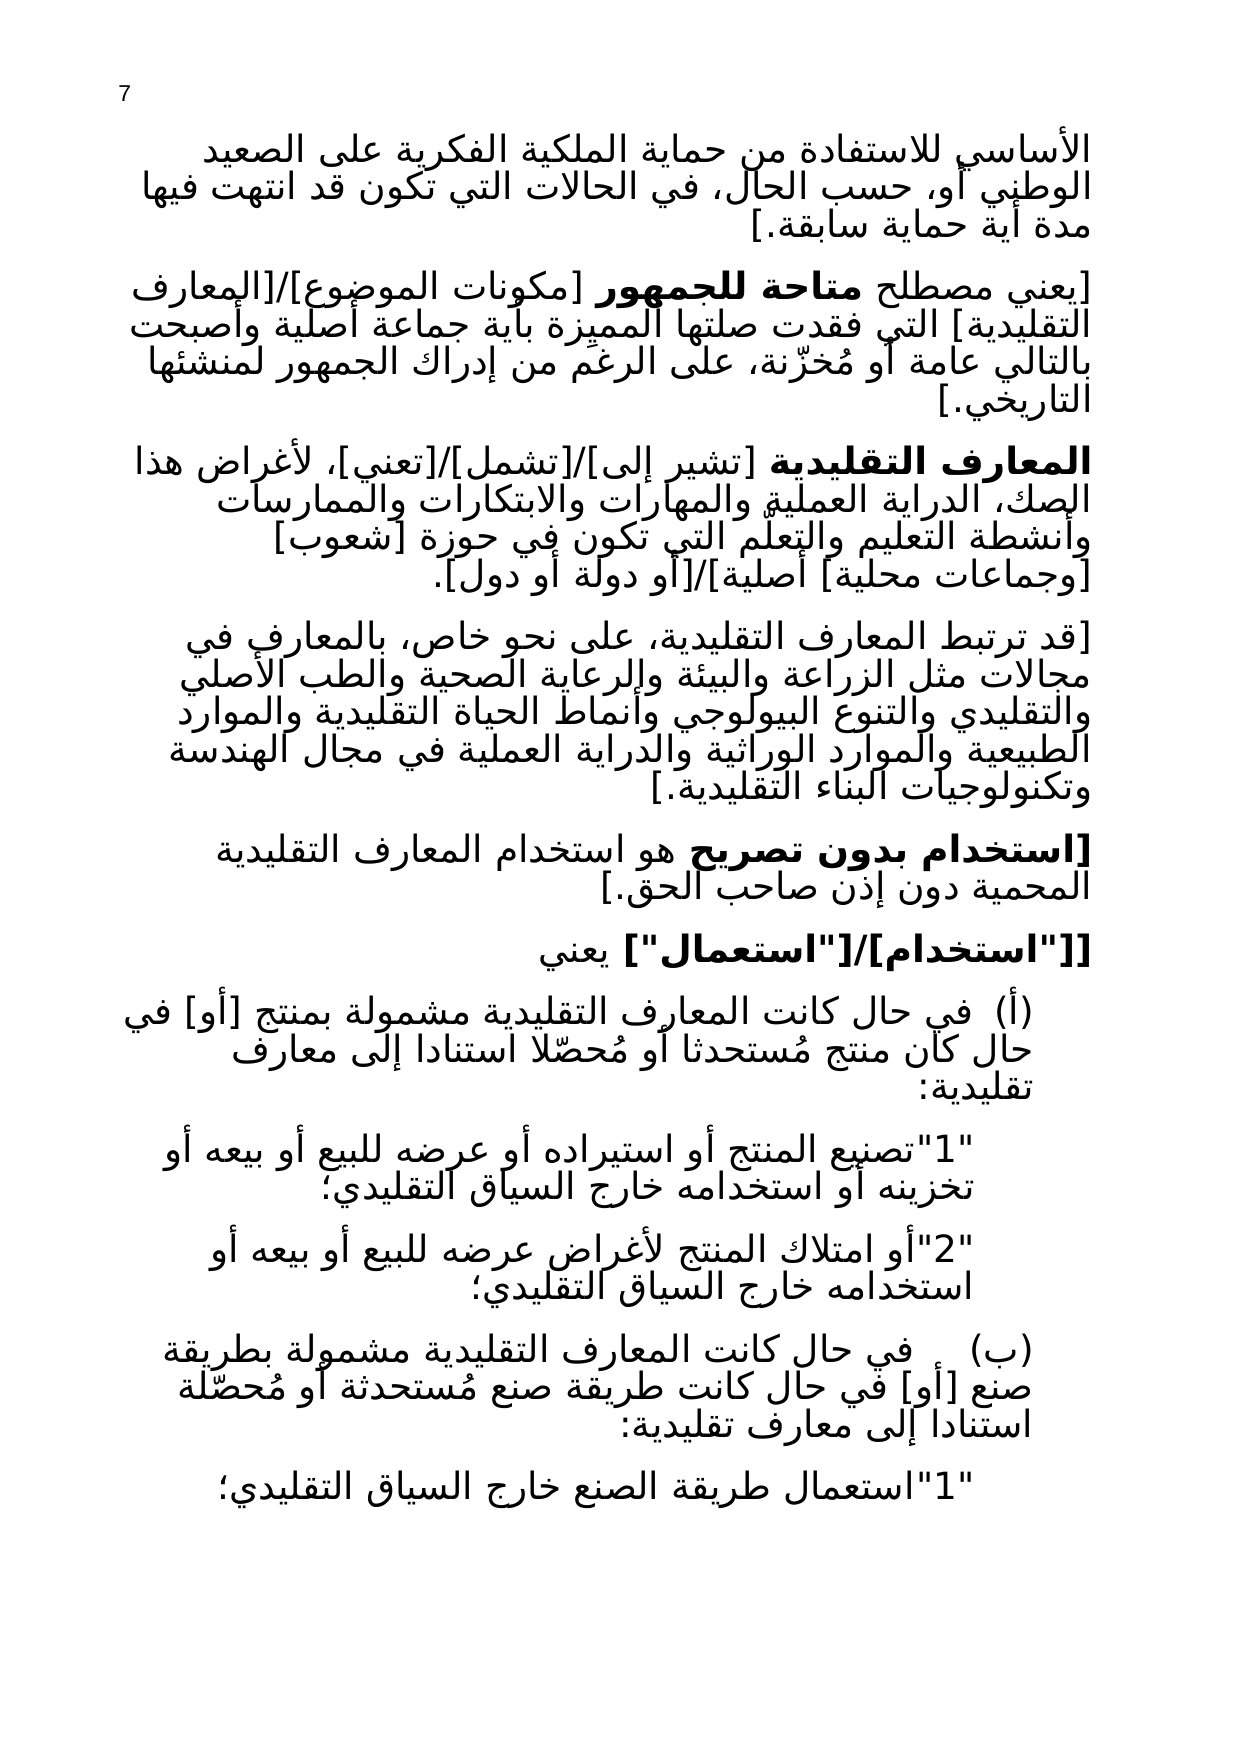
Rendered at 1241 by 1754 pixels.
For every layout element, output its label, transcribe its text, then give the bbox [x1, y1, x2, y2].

text "1" استعمال طريقة الصنع خارج السياق التقليدي؛ [118, 1470, 642, 1507]
text [["استخدام]/["استعمال"] يعني [118, 932, 1093, 970]
text [استخدام بدون تصريح هو استخدام المعارف التقليدية المحمية دون إذن صاحب الحق.] [118, 832, 1093, 907]
text (أ) في حال كانت المعارف التقليدية مشمولة بمنتج [أو] في حال كان منتج مُستحدثا أو مُحصّلا استنادا إلى معارف تقليدية: [118, 995, 1033, 1107]
text "1" استعمال طريقة الصنع خارج السياق التقليدي؛ [578, 1470, 746, 1507]
text "2" أو امتلاك المنتج لأغراض عرضه للبيع أو بيعه أو استخدامه خارج السياق التقليدي؛ [118, 1232, 974, 1307]
text [قد ترتبط المعارف التقليدية، على نحو خاص، بالمعارف في مجالات مثل الزراعة والبيئة والرعاية الصحية والطب الأصلي والتقليدي والتنوع البيولوجي وأنماط الحياة التقليدية والموارد الطبيعية والموارد الوراثية والدراية العملية في مجال الهندسة وتكنولوجيات البناء التقليدية.] [118, 620, 1093, 807]
text "1" تصنيع المنتج أو استيراده أو عرضه للبيع أو بيعه أو تخزينه أو استخدامه خارج السياق التقليدي؛ [118, 1132, 974, 1207]
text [118, 132, 1093, 245]
text "1" استعمال طريقة الصنع خارج السياق التقليدي؛ [727, 1470, 974, 1507]
text (ب) في حال كانت المعارف التقليدية مشمولة بطريقة صنع [أو] في حال كانت طريقة صنع مُستحدثة أو مُحصّلة استنادا إلى معارف تقليدية: [118, 1332, 1033, 1445]
text [يعني مصطلح متاحة للجمهور [مكونات الموضوع]/[المعارف التقليدية] التي فقدت صلتها المميِزة بأية جماعة أصلية وأصبحت بالتالي عامة أو مُخزّنة، على الرغم من إدراك الجمهور لمنشئها التاريخي.] [118, 270, 1093, 420]
text المعارف التقليدية [تشير إلى]/[تشمل]/[تعني]، لأغراض هذا الصك، الدراية العملية والمهارات والابتكارات والممارسات وأنشطة التعليم والتعلّم التي تكون في حوزة [شعوب] [وجماعات محلية] أصلية]/[أو دولة أو دول]. [118, 445, 1093, 595]
